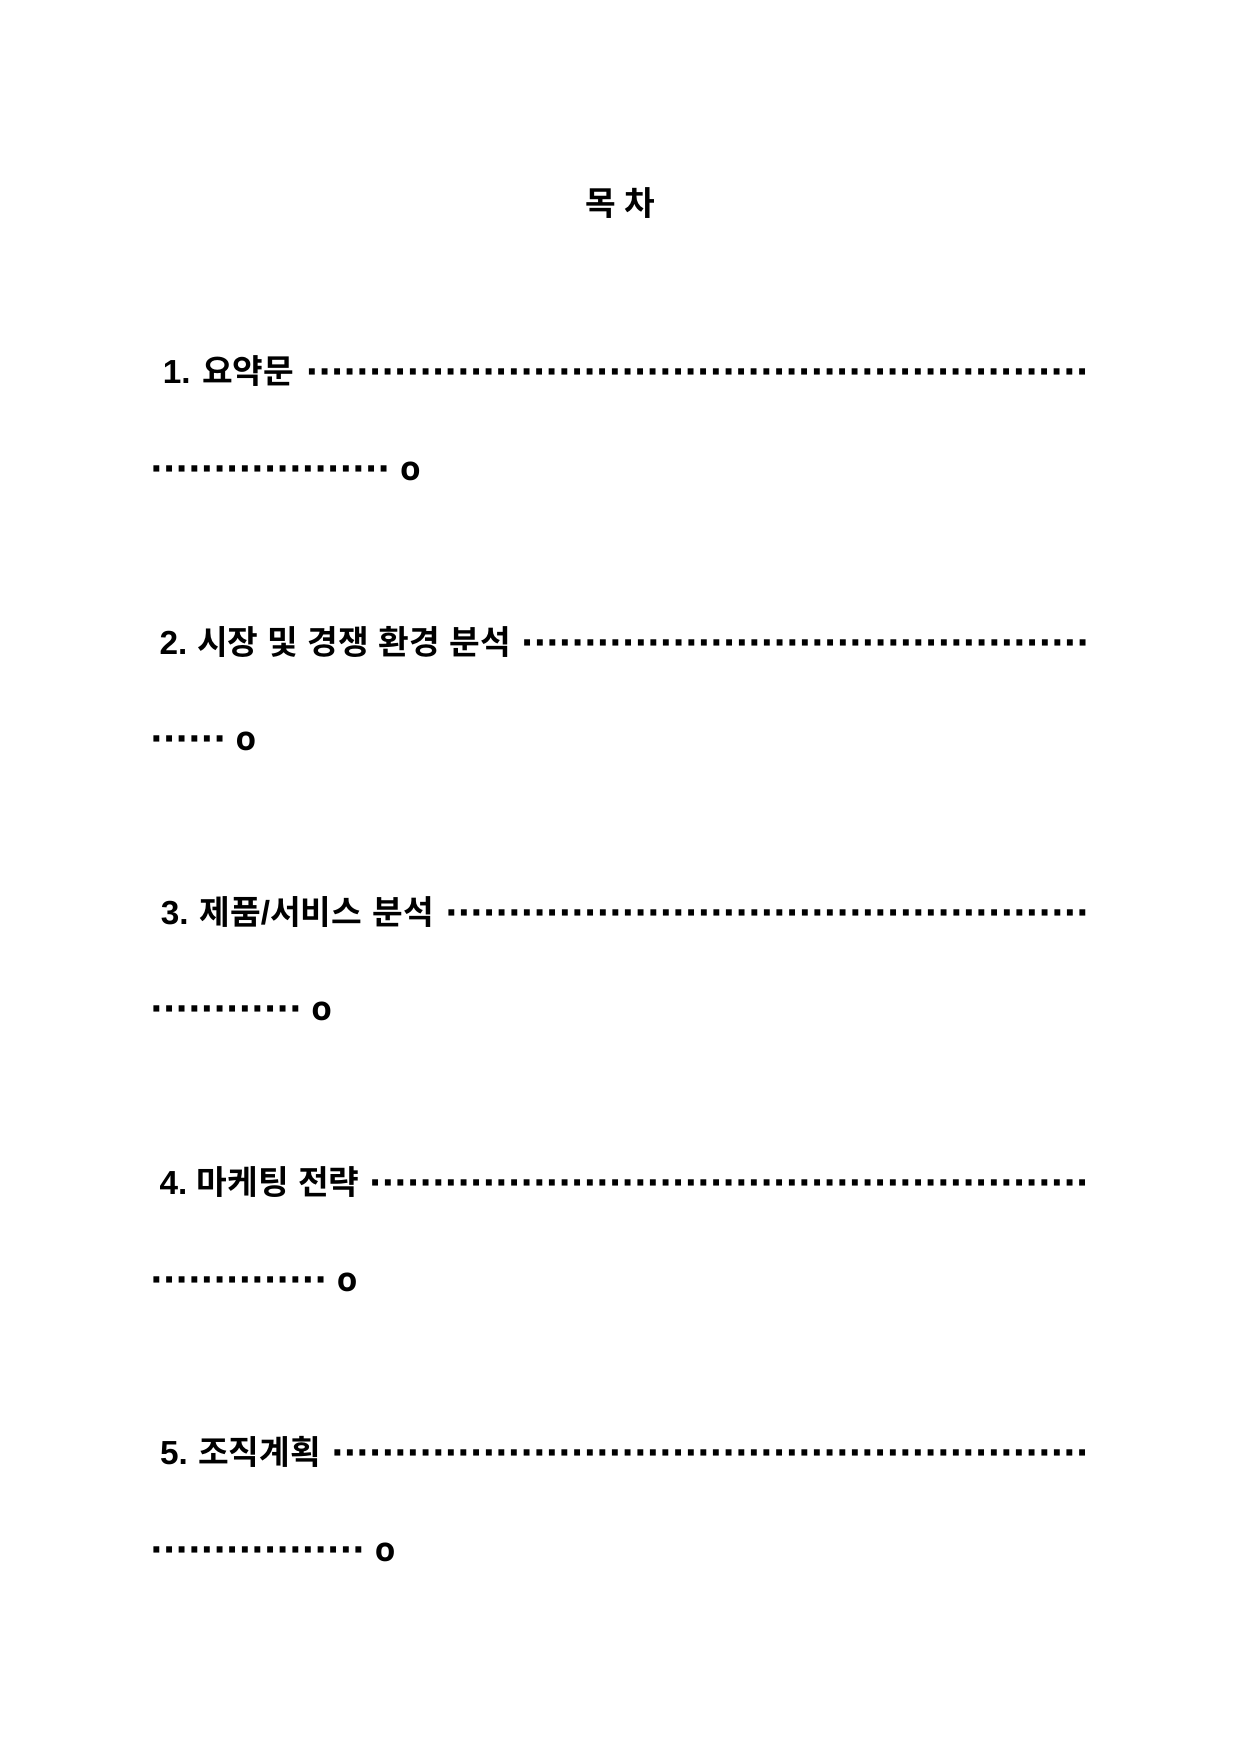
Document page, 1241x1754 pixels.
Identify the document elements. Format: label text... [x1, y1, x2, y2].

text 2. 시장 및 경쟁 환경 분석 ∙∙∙∙∙∙∙∙∙∙∙∙∙∙∙∙∙∙∙∙∙∙∙∙∙∙∙∙∙∙∙∙∙∙∙∙∙∙∙∙∙∙∙∙∙∙∙∙∙∙∙ o [150, 616, 1090, 760]
text 4. 마케팅 전략 ∙∙∙∙∙∙∙∙∙∙∙∙∙∙∙∙∙∙∙∙∙∙∙∙∙∙∙∙∙∙∙∙∙∙∙∙∙∙∙∙∙∙∙∙∙∙∙∙∙∙∙∙∙∙∙∙∙∙∙∙∙∙∙∙∙∙∙∙∙∙∙ o [150, 1156, 1090, 1301]
text 3. 제품/서비스 분석 ∙∙∙∙∙∙∙∙∙∙∙∙∙∙∙∙∙∙∙∙∙∙∙∙∙∙∙∙∙∙∙∙∙∙∙∙∙∙∙∙∙∙∙∙∙∙∙∙∙∙∙∙∙∙∙∙∙∙∙∙∙∙∙ o [150, 886, 1090, 1031]
text 목 차 [150, 177, 1090, 225]
text 5. 조직계획 ∙∙∙∙∙∙∙∙∙∙∙∙∙∙∙∙∙∙∙∙∙∙∙∙∙∙∙∙∙∙∙∙∙∙∙∙∙∙∙∙∙∙∙∙∙∙∙∙∙∙∙∙∙∙∙∙∙∙∙∙∙∙∙∙∙∙∙∙∙∙∙∙∙∙∙∙∙ o [150, 1426, 1090, 1571]
text 1. 요약문 ∙∙∙∙∙∙∙∙∙∙∙∙∙∙∙∙∙∙∙∙∙∙∙∙∙∙∙∙∙∙∙∙∙∙∙∙∙∙∙∙∙∙∙∙∙∙∙∙∙∙∙∙∙∙∙∙∙∙∙∙∙∙∙∙∙∙∙∙∙∙∙∙∙∙∙∙∙∙∙∙∙ o [150, 345, 1090, 490]
